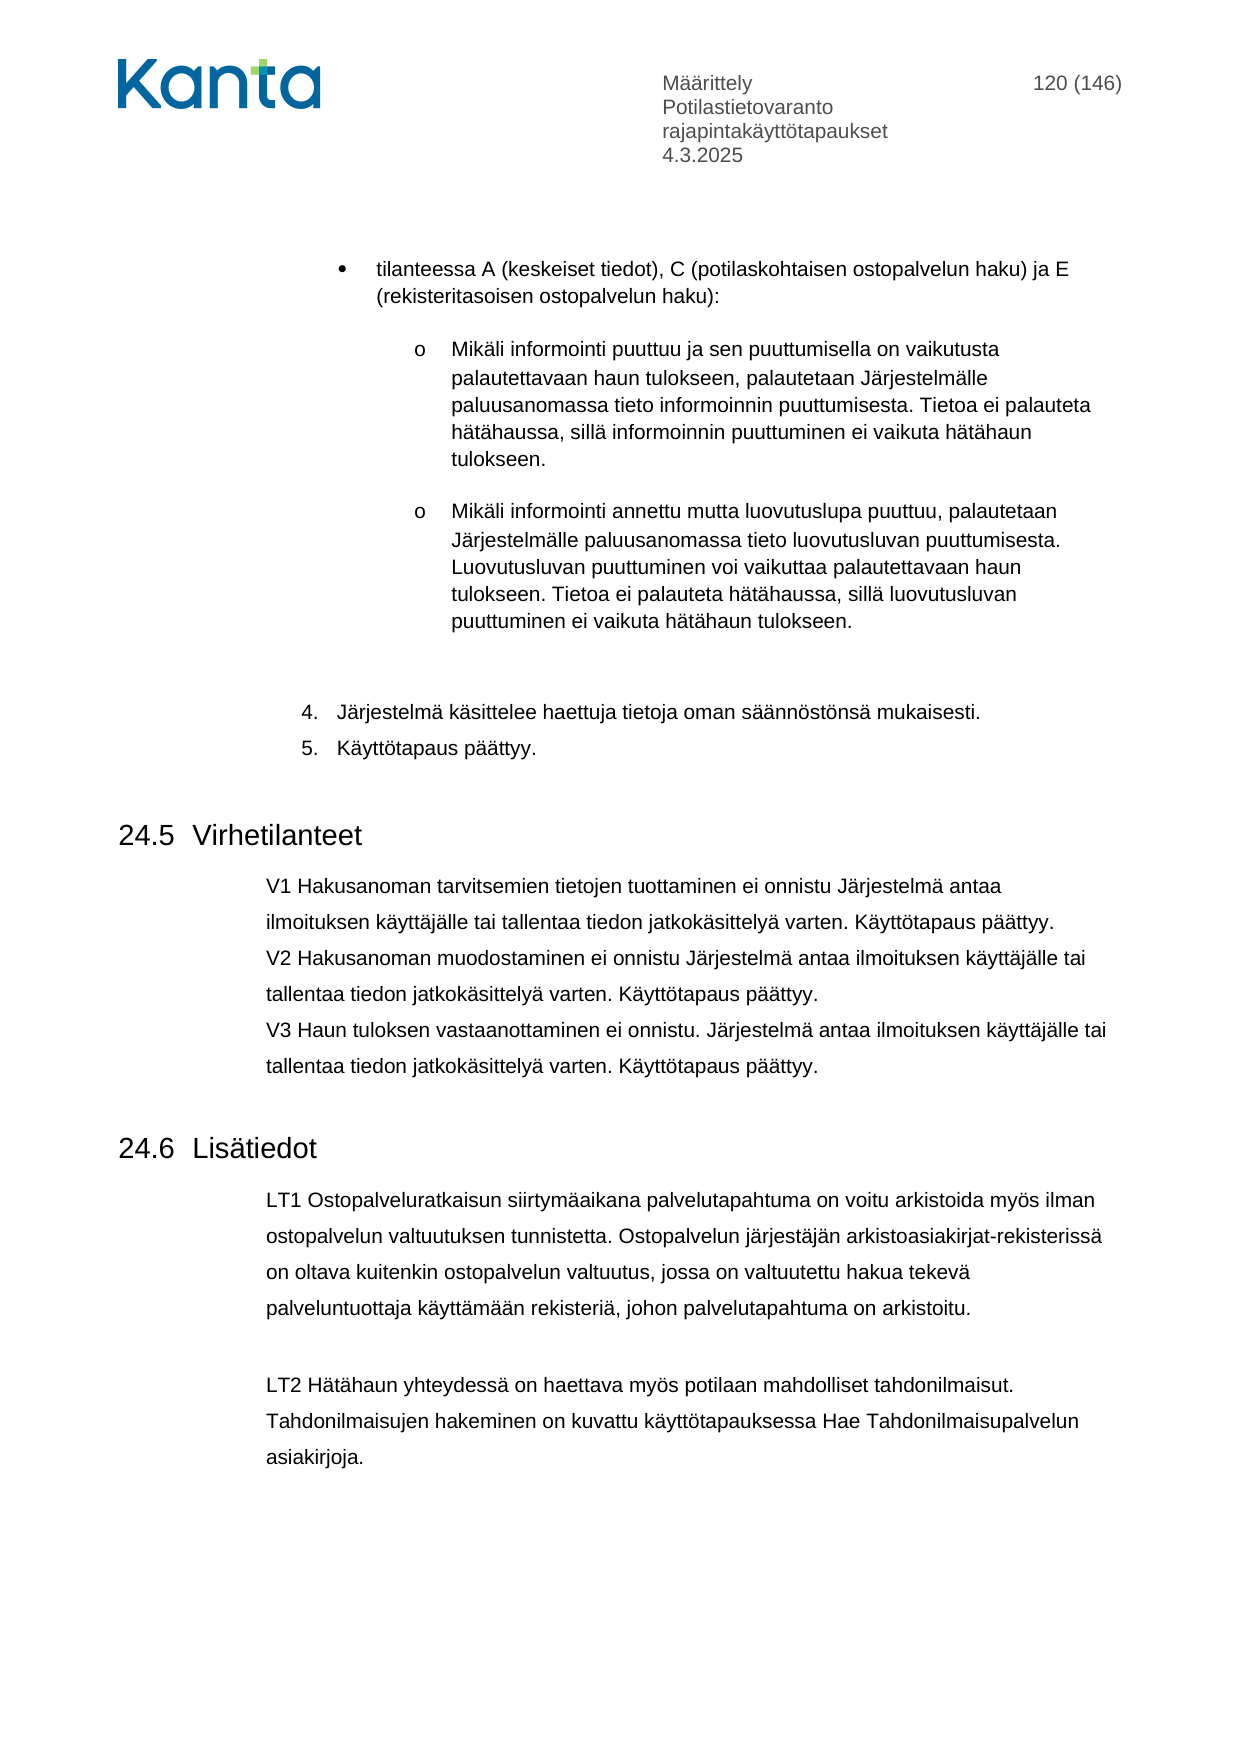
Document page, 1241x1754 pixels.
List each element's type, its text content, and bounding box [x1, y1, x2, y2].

subtitle Virhetilanteet [118, 817, 1107, 851]
text V2 Hakusanoman muodostaminen ei onnistu Järjestelmä antaa ilmoituksen käyttäjälle tai tallentaa tiedon jatkokäsittelyä varten. Käyttötapaus päättyy. [266, 946, 1107, 1006]
subtitle Lisätiedot [118, 1131, 1107, 1165]
text LT2 Hätähaun yhteydessä on haettava myös potilaan mahdolliset tahdonilmaisut. Tahdonilmaisujen hakeminen on kuvattu käyttötapauksessa Hae Tahdonilmaisupalvelun asiakirjoja. [266, 1373, 1107, 1469]
text V1 Hakusanoman tarvitsemien tietojen tuottaminen ei onnistu Järjestelmä antaa ilmoituksen käyttäjälle tai tallentaa tiedon jatkokäsittelyä varten. Käyttötapaus päättyy. [266, 874, 1107, 934]
text V3 Haun tuloksen vastaanottaminen ei onnistu. Järjestelmä antaa ilmoituksen käyttäjälle tai tallentaa tiedon jatkokäsittelyä varten. Käyttötapaus päättyy. [266, 1018, 1107, 1078]
list Mikäli informointi annettu mutta luovutuslupa puuttuu, palautetaan Järjestelmälle paluusanomassa tieto luovutusluvan puuttumisesta. Luovutusluvan puuttuminen voi vaikuttaa palautettavaan haun tulokseen. Tietoa ei palauteta hätähaussa, sillä luovutusluvan puuttuminen ei vaikuta hätähaun tulokseen. [414, 498, 1107, 633]
list tilanteessa A (keskeiset tiedot), C (potilaskohtaisen ostopalvelun haku) ja E (rekisteritasoisen ostopalvelun haku): [339, 254, 1107, 308]
list Järjestelmä käsittelee haettuja tietoja oman säännöstönsä mukaisesti. [301, 700, 1107, 724]
list Käyttötapaus päättyy. [301, 736, 1107, 760]
text LT1 Ostopalveluratkaisun siirtymäaikana palvelutapahtuma on voitu arkistoida myös ilman ostopalvelun valtuutuksen tunnistetta. Ostopalvelun järjestäjän arkistoasiakirjat-rekisterissä on oltava kuitenkin ostopalvelun valtuutus, jossa on valtuutettu hakua tekevä palveluntuottaja käyttämään rekisteriä, johon palvelutapahtuma on arkistoitu. [266, 1188, 1107, 1319]
list Mikäli informointi puuttuu ja sen puuttumisella on vaikutusta palautettavaan haun tulokseen, palautetaan Järjestelmälle paluusanomassa tieto informoinnin puuttumisesta. Tietoa ei palauteta hätähaussa, sillä informoinnin puuttuminen ei vaikuta hätähaun tulokseen. [414, 335, 1107, 471]
picture [118, 59, 321, 109]
